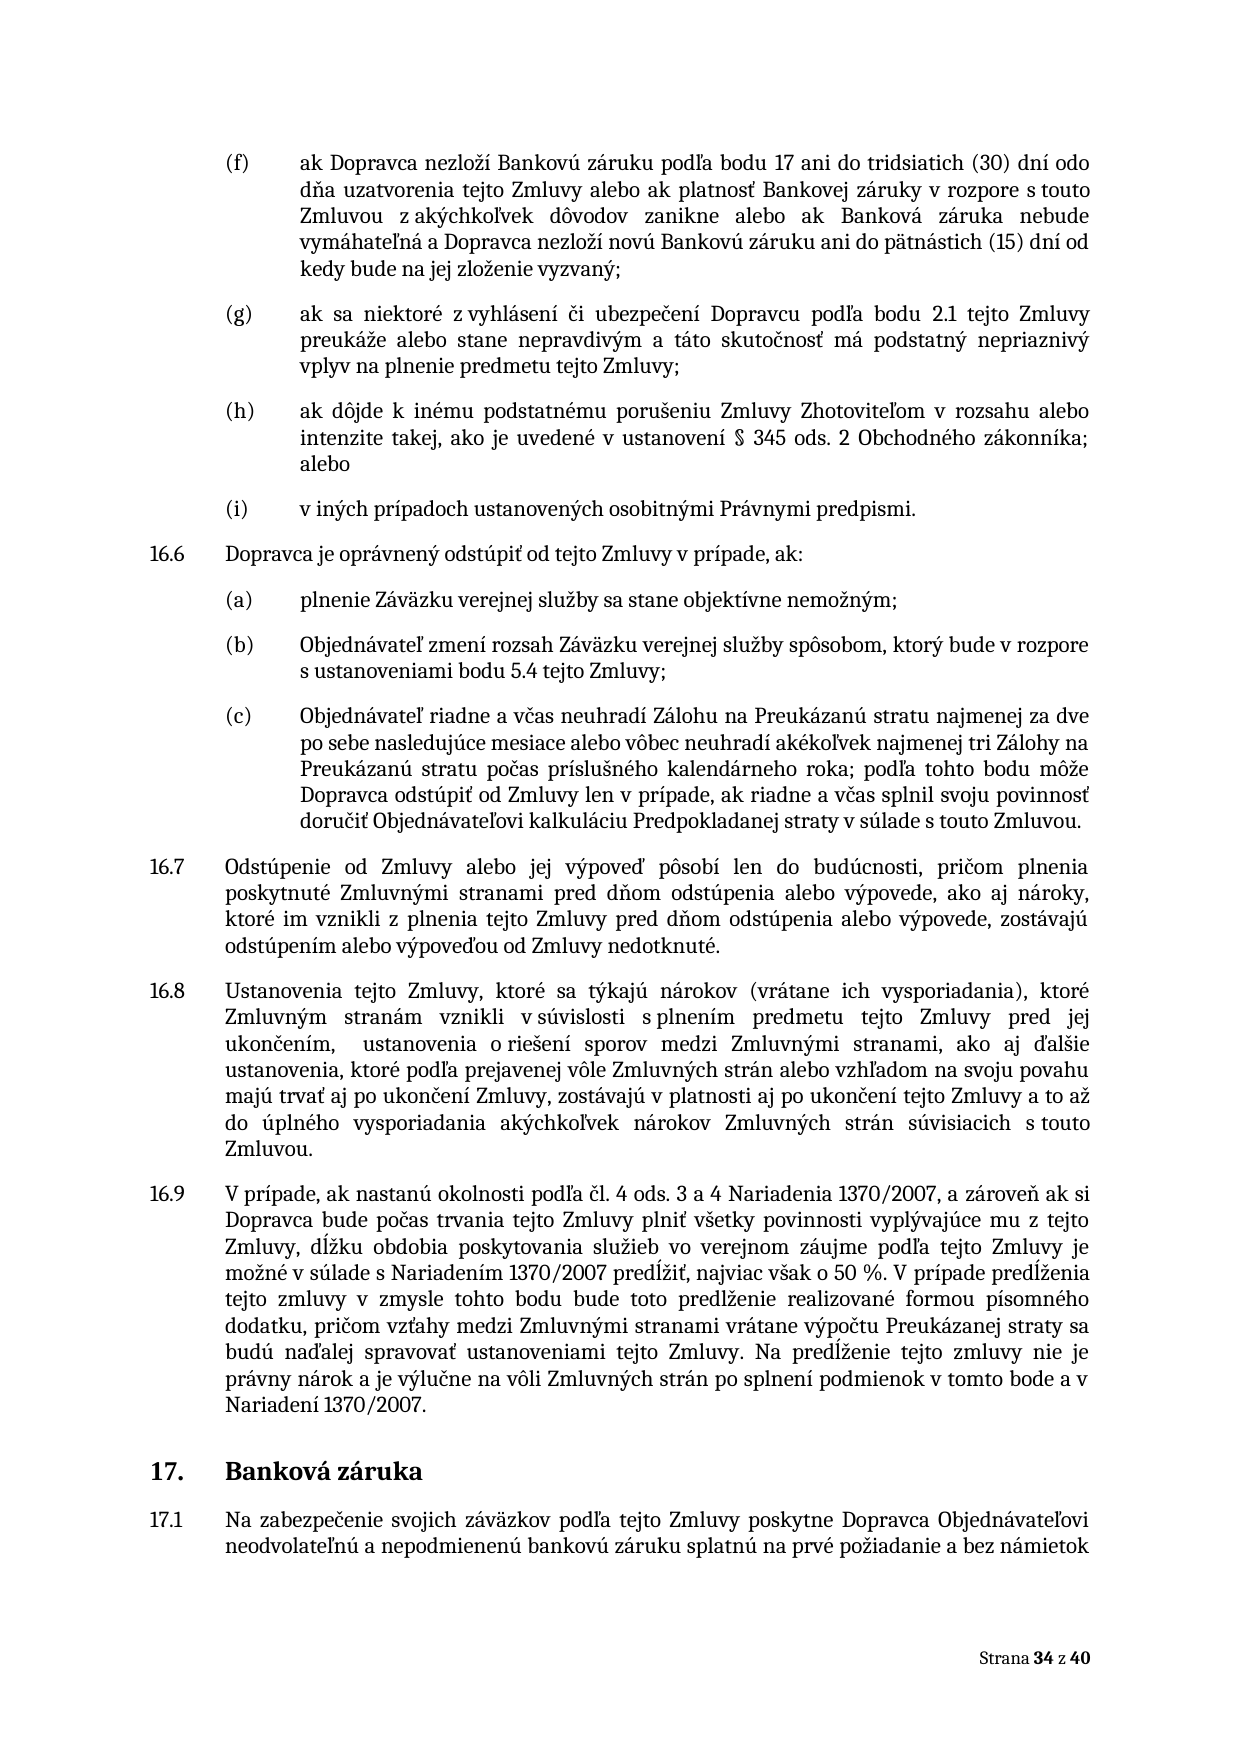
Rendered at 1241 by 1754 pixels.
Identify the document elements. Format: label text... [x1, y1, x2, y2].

subtitle plnenie Záväzku verejnej služby sa stane objektívne nemožným; [225, 586, 1090, 613]
subtitle Objednávateľ zmení rozsah Záväzku verejnej služby spôsobom, ktorý bude v rozpore s ustanoveniami bodu 5.4 tejto Zmluvy; [225, 631, 1090, 684]
subtitle V prípade, ak nastanú okolnosti podľa čl. 4 ods. 3 a 4 Nariadenia 1370/2007, a zároveň ak si Dopravca bude počas trvania tejto Zmluvy plniť všetky povinnosti vyplývajúce mu z tejto Zmluvy, dĺžku obdobia poskytovania služieb vo verejnom záujme podľa tejto Zmluvy je možné v súlade s Nariadením 1370/2007 predĺžiť, najviac však o 50 %. V prípade predĺženia tejto zmluvy v zmysle tohto bodu bude toto predlženie realizované formou písomného dodatku, pričom vzťahy medzi Zmluvnými stranami vrátane výpočtu Preukázanej straty sa budú naďalej spravovať ustanoveniami tejto Zmluvy. Na predĺženie tejto zmluvy nie je právny nárok a je výlučne na vôli Zmluvných strán po splnení podmienok v tomto bode a v Nariadení 1370/2007. [150, 1181, 1090, 1418]
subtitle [150, 1506, 1090, 1559]
subtitle Banková záruka [150, 1456, 1090, 1488]
subtitle Odstúpenie od Zmluvy alebo jej výpoveď pôsobí len do budúcnosti, pričom plnenia poskytnuté Zmluvnými stranami pred dňom odstúpenia alebo výpovede, ako aj nároky, ktoré im vznikli z plnenia tejto Zmluvy pred dňom odstúpenia alebo výpovede, zostávajú odstúpením alebo výpoveďou od Zmluvy nedotknuté. [150, 853, 1090, 959]
subtitle Objednávateľ riadne a včas neuhradí Zálohu na Preukázanú stratu najmenej za dve po sebe nasledujúce mesiace alebo vôbec neuhradí akékoľvek najmenej tri Zálohy na Preukázanú stratu počas príslušného kalendárneho roka; podľa tohto bodu môže Dopravca odstúpiť od Zmluvy len v prípade, ak riadne a včas splnil svoju povinnosť doručiť Objednávateľovi kalkuláciu Predpokladanej straty v súlade s touto Zmluvou. [225, 703, 1090, 835]
subtitle Dopravca je oprávnený odstúpiť od tejto Zmluvy v prípade, ak: [150, 541, 1090, 568]
subtitle v iných prípadoch ustanovených osobitnými Právnymi predpismi. [225, 496, 1090, 522]
subtitle Ustanovenia tejto Zmluvy, ktoré sa týkajú nárokov (vrátane ich vysporiadania), ktoré Zmluvným stranám vznikli v súvislosti s plnením predmetu tejto Zmluvy pred jej ukončením, ustanovenia o riešení sporov medzi Zmluvnými stranami, ako aj ďalšie ustanovenia, ktoré podľa prejavenej vôle Zmluvných strán alebo vzhľadom na svoju povahu majú trvať aj po ukončení Zmluvy, zostávajú v platnosti aj po ukončení tejto Zmluvy a to až do úplného vysporiadania akýchkoľvek nárokov Zmluvných strán súvisiacich s touto Zmluvou. [150, 978, 1090, 1162]
subtitle ak Dopravca nezloží Bankovú záruku podľa bodu 17 ani do tridsiatich (30) dní odo dňa uzatvorenia tejto Zmluvy alebo ak platnosť Bankovej záruky v rozpore s touto Zmluvou z akýchkoľvek dôvodov zanikne alebo ak Banková záruka nebude vymáhateľná a Dopravca nezloží novú Bankovú záruku ani do pätnástich (15) dní od kedy bude na jej zloženie vyzvaný; [225, 150, 1090, 282]
subtitle ak dôjde k inému podstatnému porušeniu Zmluvy Zhotoviteľom v rozsahu alebo intenzite takej, ako je uvedené v ustanovení § 345 ods. 2 Obchodného zákonníka; alebo [225, 398, 1090, 477]
subtitle ak sa niektoré z vyhlásení či ubezpečení Dopravcu podľa bodu 2.1 tejto Zmluvy preukáže alebo stane nepravdivým a táto skutočnosť má podstatný nepriaznivý vplyv na plnenie predmetu tejto Zmluvy; [225, 301, 1090, 379]
